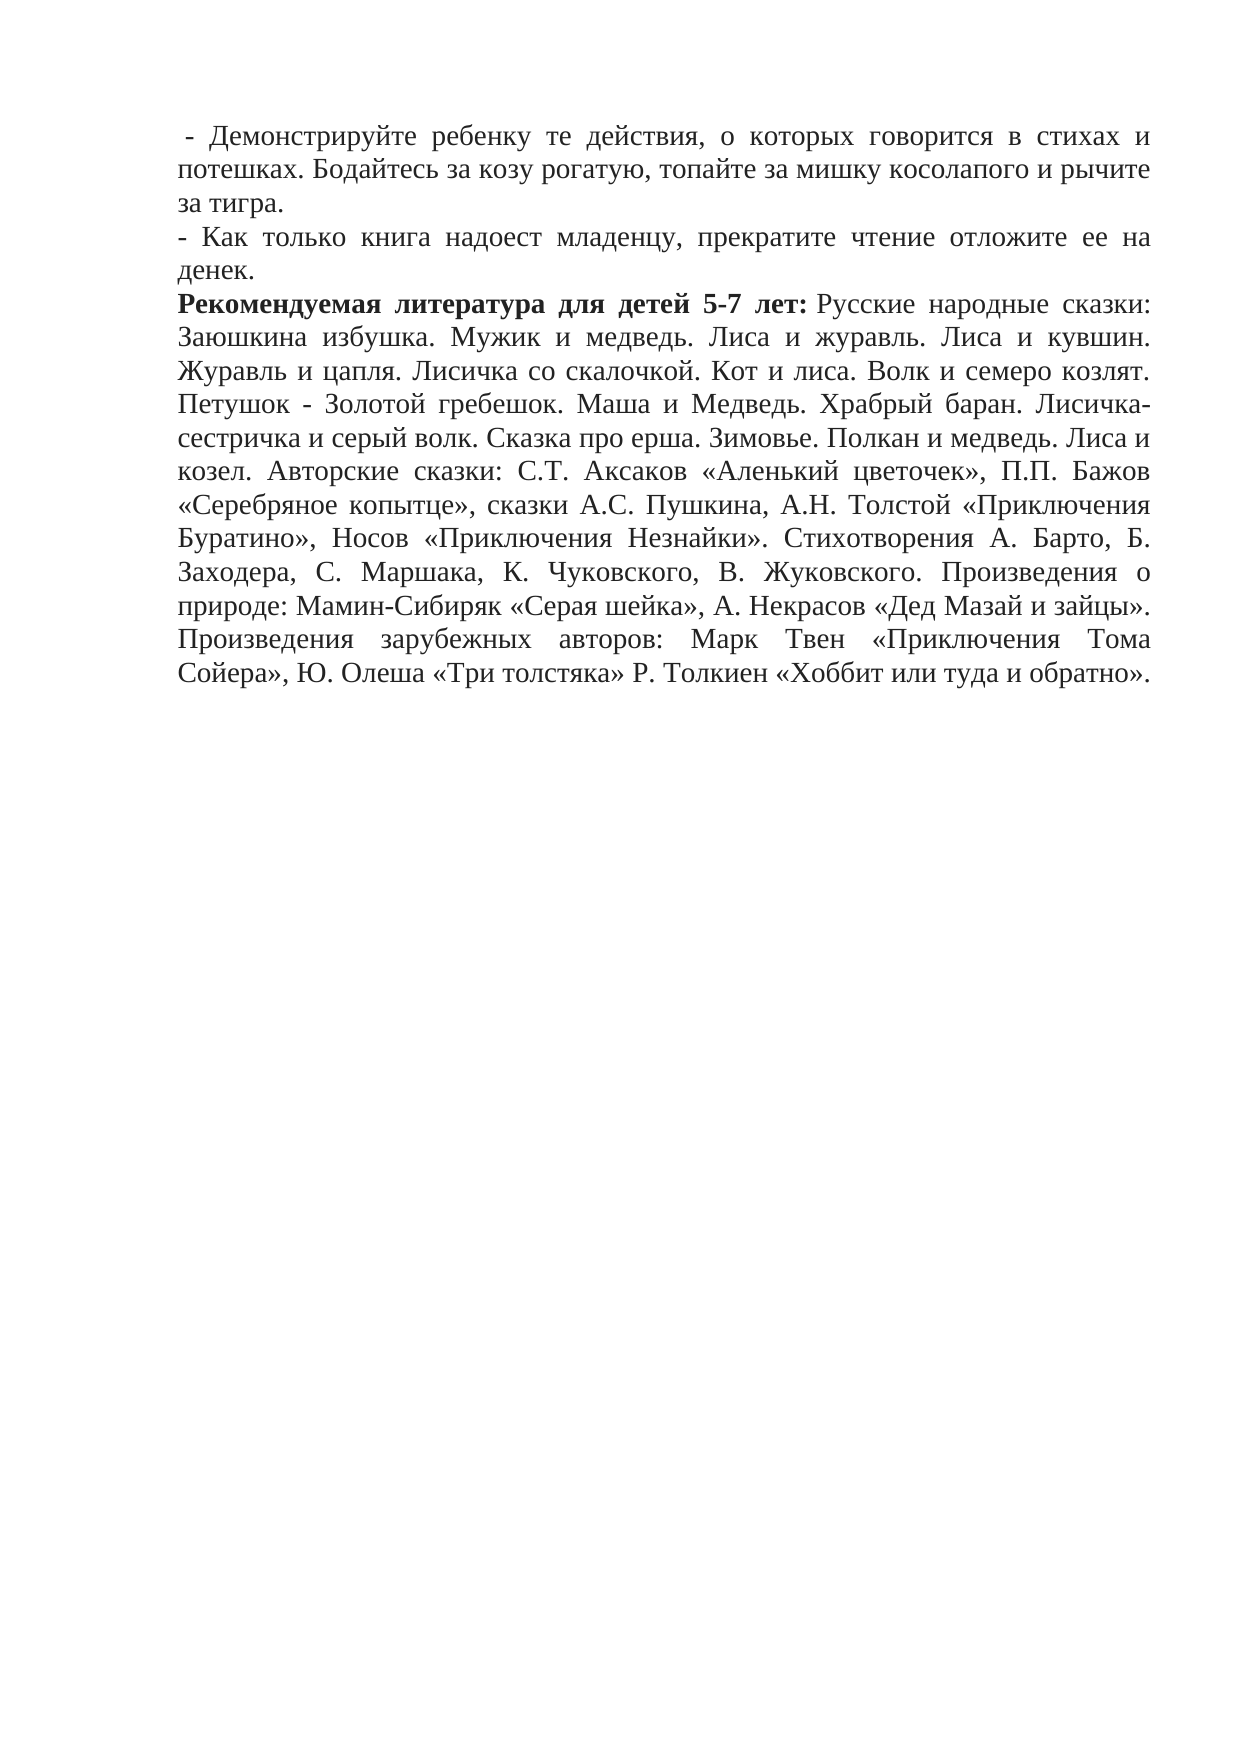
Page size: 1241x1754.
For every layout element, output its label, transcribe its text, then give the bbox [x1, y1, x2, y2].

text Рекомендуемая литература для детей 5-7 лет: Русские народные сказки: Заюшкина избушка. Мужик и медведь. Лиса и журавль. Лиса и кувшин. Журавль и цапля. Лисичка со скалочкой. Кот и лиса. Волк и семеро козлят. Петушок - Золотой гребешок. Маша и Медведь. Храбрый баран. Лисичка-сестричка и серый волк. Сказка про ерша. Зимовье. Полкан и медведь. Лиса и козел. Авторские сказки: С.Т. Аксаков «Аленький цветочек», П.П. Бажов «Серебряное копытце», сказки А.С. Пушкина, А.Н. Толстой «Приключения Буратино», Носов «Приключения Незнайки». Стихотворения А. Барто, Б. Заходера, С. Маршака, К. Чуковского, В. Жуковского. Произведения о природе: Мамин-Сибиряк «Серая шейка», А. Некрасов «Дед Мазай и зайцы». Произведения зарубежных авторов: Марк Твен «Приключения Тома Сойера», Ю. Олеша «Три толстяка» Р. Толкиен «Хоббит или туда и обратно». [177, 286, 1152, 688]
text - Как только книга надоест младенцу, прекратите чтение отложите ее на денек. [177, 219, 1152, 286]
text - Демонстрируйте ребенку те действия, о которых говорится в стихах и потешках. Бодайтесь за козу рогатую, топайте за мишку косолапого и рычите за тигра. [177, 118, 1152, 219]
